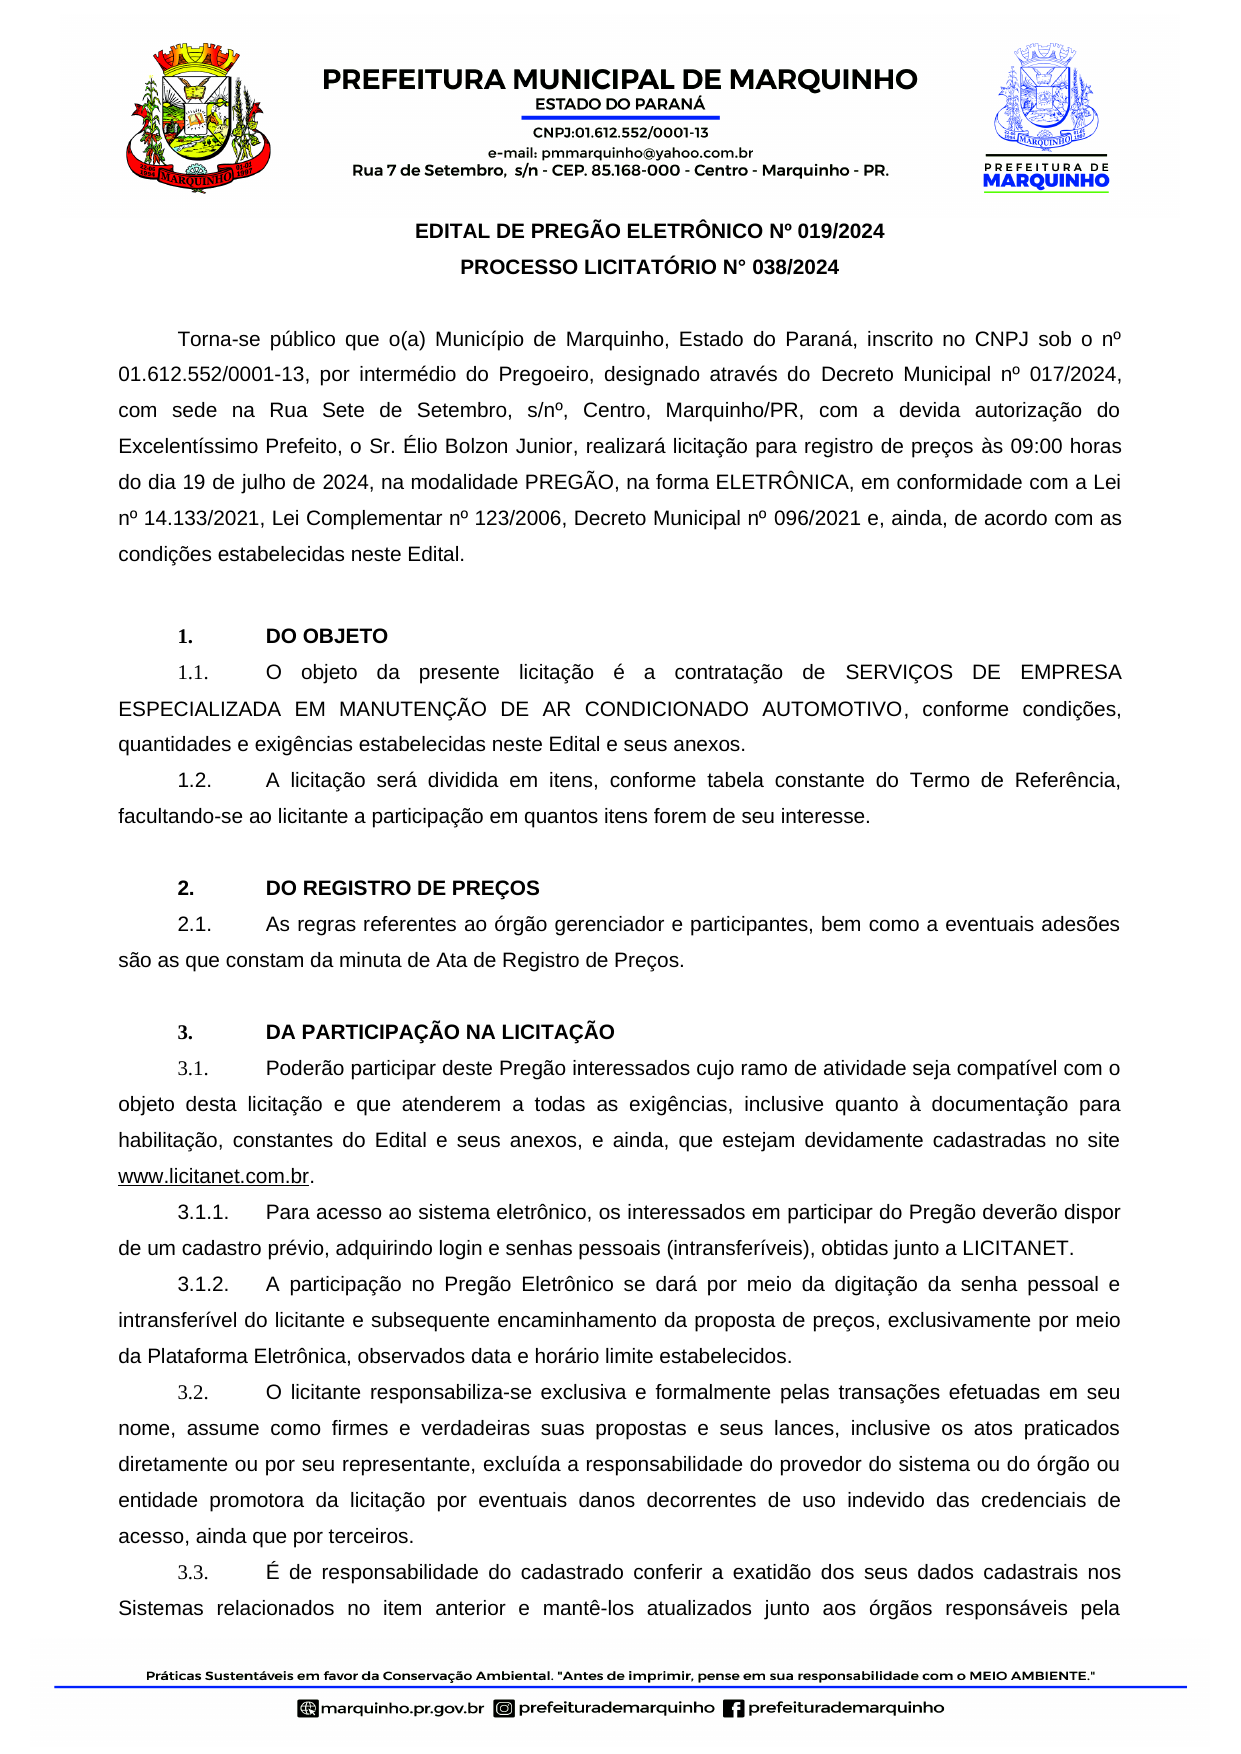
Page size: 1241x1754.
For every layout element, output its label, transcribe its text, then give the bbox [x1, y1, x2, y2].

text A participação no Pregão Eletrônico se dará por meio da digitação da senha pessoal e intransferível do licitante e subsequente encaminhamento da proposta de preços, exclusivamente por meio da Plataforma Eletrônica, observados data e horário limite estabelecidos. [118, 1272, 1122, 1368]
text DO REGISTRO DE PREÇOS [118, 876, 1122, 900]
picture [30, 1638, 1210, 1747]
text DO OBJETO [118, 624, 1122, 648]
text Torna-se público que o(a) Município de Marquinho, Estado do Paraná, inscrito no CNPJ sob o nº 01.612.552/0001-13, por intermédio do Pregoeiro, designado através do Decreto Municipal nº 017/2024, com sede na Rua Sete de Setembro, s/nº, Centro, Marquinho/PR, com a devida autorização do Excelentíssimo Prefeito, o Sr. Élio Bolzon Junior, realizará licitação para registro de preços às 09:00 horas do dia 19 de julho de 2024, na modalidade PREGÃO, na forma ELETRÔNICA, em conformidade com a Lei nº 14.133/2021, Lei Complementar nº 123/2006, Decreto Municipal nº 096/2021 e, ainda, de acordo com as condições estabelecidas neste Edital. [118, 326, 1122, 566]
text Poderão participar deste Pregão interessados cujo ramo de atividade seja compatível com o objeto desta licitação e que atenderem a todas as exigências, inclusive quanto à documentação para habilitação, constantes do Edital e seus anexos, e ainda, que estejam devidamente cadastradas no site www.licitanet.com.br. [118, 1056, 1122, 1188]
text DA PARTICIPAÇÃO NA LICITAÇÃO [118, 1020, 1122, 1044]
text A licitação será dividida em itens, conforme tabela constante do Termo de Referência, facultando-se ao licitante a participação em quantos itens forem de seu interesse. [118, 768, 1122, 828]
text O licitante responsabiliza-se exclusiva e formalmente pelas transações efetuadas em seu nome, assume como firmes e verdadeiras suas propostas e seus lances, inclusive os atos praticados diretamente ou por seu representante, excluída a responsabilidade do provedor do sistema ou do órgão ou entidade promotora da licitação por eventuais danos decorrentes de uso indevido das credenciais de acesso, ainda que por terceiros. [118, 1380, 1122, 1548]
text EDITAL DE PREGÃO ELETRÔNICO Nº 019/2024 [118, 218, 1122, 242]
text As regras referentes ao órgão gerenciador e participantes, bem como a eventuais adesões são as que constam da minuta de Ata de Registro de Preços. [118, 912, 1122, 972]
text PROCESSO LICITATÓRIO N° 038/2024 [118, 254, 1122, 278]
picture [60, 14, 1181, 218]
text Para acesso ao sistema eletrônico, os interessados em participar do Pregão deverão dispor de um cadastro prévio, adquirindo login e senhas pessoais (intransferíveis), obtidas junto a LICITANET. [118, 1200, 1122, 1260]
text O objeto da presente licitação é a contratação de SERVIÇOS DE EMPRESA ESPECIALIZADA EM MANUTENÇÃO DE AR CONDICIONADO AUTOMOTIVO, conforme condições, quantidades e exigências estabelecidas neste Edital e seus anexos. [118, 660, 1122, 756]
